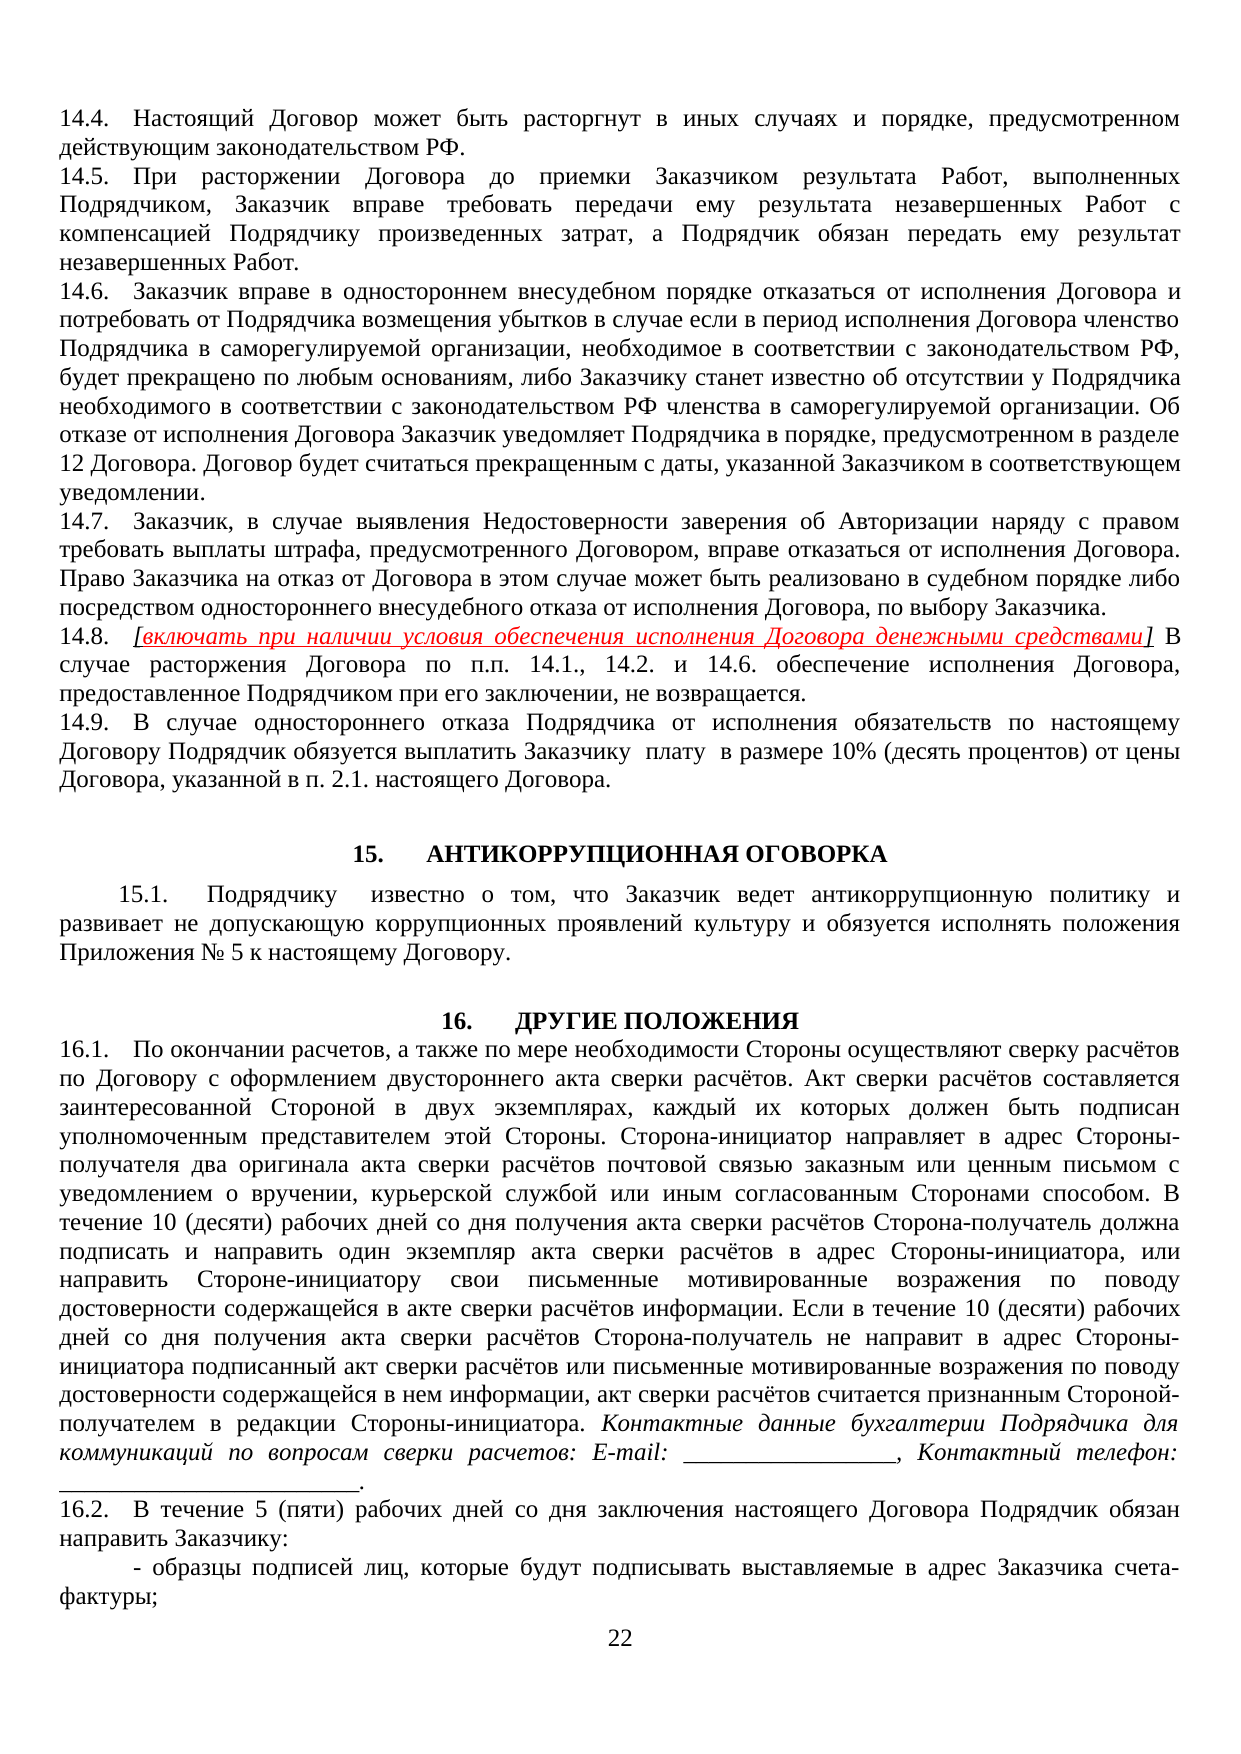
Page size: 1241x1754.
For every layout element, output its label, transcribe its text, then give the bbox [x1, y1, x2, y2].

list При расторжении Договора до приемки Заказчиком результата Работ, выполненных Подрядчиком, Заказчик вправе требовать передачи ему результата незавершенных Работ с компенсацией Подрядчику произведенных затрат, а Подрядчик обязан передать ему результат незавершенных Работ. [59, 161, 1181, 276]
list Заказчик вправе в одностороннем внесудебном порядке отказаться от исполнения Договора и потребовать от Подрядчика возмещения убытков в случае если в период исполнения Договора членство Подрядчика в саморегулируемой организации, необходимое в соответствии с законодательством РФ, будет прекращено по любым основаниям, либо Заказчику станет известно об отсутствии у Подрядчика необходимого в соответствии с законодательством РФ членства в саморегулируемой организации. Об отказе от исполнения Договора Заказчик уведомляет Подрядчика в порядке, предусмотренном в разделе 12 Договора. Договор будет считаться прекращенным с даты, указанной Заказчиком в соответствующем уведомлении. [59, 276, 1181, 506]
list ДРУГИЕ ПОЛОЖЕНИЯ [59, 1006, 1181, 1034]
list Настоящий Договор может быть расторгнут в иных случаях и порядке, предусмотренном действующим законодательством РФ. [59, 103, 1181, 161]
text - образцы подписей лиц, которые будут подписывать выставляемые в адрес Заказчика счета-фактуры; [59, 1552, 1181, 1609]
list В случае одностороннего отказа Подрядчика от исполнения обязательств по настоящему Договору Подрядчик обязуется выплатить Заказчику плату в размере 10% (десять процентов) от цены Договора, указанной в п. 2.1. настоящего Договора. [59, 707, 1181, 793]
list Подрядчику известно о том, что Заказчик ведет антикоррупционную политику и развивает не допускающую коррупционных проявлений культуру и обязуется исполнять положения Приложения № 5 к настоящему Договору. [59, 879, 1181, 966]
list В течение 5 (пяти) рабочих дней со дня заключения настоящего Договора Подрядчик обязан направить Заказчику: [59, 1494, 1181, 1552]
list АНТИКОРРУПЦИОННАЯ ОГОВОРКА [59, 839, 1181, 868]
list [включать при наличии условия обеспечения исполнения Договора денежными средствами] В случае расторжения Договора по п.п. 14.1., 14.2. и 14.6. обеспечение исполнения Договора, предоставленное Подрядчиком при его заключении, не возвращается. [59, 621, 1181, 707]
list Заказчик, в случае выявления Недостоверности заверения об Авторизации наряду с правом требовать выплаты штрафа, предусмотренного Договором, вправе отказаться от исполнения Договора. Право Заказчика на отказ от Договора в этом случае может быть реализовано в судебном порядке либо посредством одностороннего внесудебного отказа от исполнения Договора, по выбору Заказчика. [59, 506, 1181, 621]
list По окончании расчетов, а также по мере необходимости Стороны осуществляют сверку расчётов по Договору с оформлением двустороннего акта сверки расчётов. Акт сверки расчётов составляется заинтересованной Стороной в двух экземплярах, каждый их которых должен быть подписан уполномоченным представителем этой Стороны. Сторона-инициатор направляет в адрес Стороны-получателя два оригинала акта сверки расчётов почтовой связью заказным или ценным письмом с уведомлением о вручении, курьерской службой или иным согласованным Сторонами способом. В течение 10 (десяти) рабочих дней со дня получения акта сверки расчётов Сторона-получатель должна подписать и направить один экземпляр акта сверки расчётов в адрес Стороны-инициатора, или направить Стороне-инициатору свои письменные мотивированные возражения по поводу достоверности содержащейся в акте сверки расчётов информации. Если в течение 10 (десяти) рабочих дней со дня получения акта сверки расчётов Сторона-получатель не направит в адрес Стороны-инициатора подписанный акт сверки расчётов или письменные мотивированные возражения по поводу достоверности содержащейся в нем информации, акт сверки расчётов считается признанным Стороной-получателем в редакции Стороны-инициатора. Контактные данные бухгалтерии Подрядчика для коммуникаций по вопросам сверки расчетов: E-mail: _________________, Контактный телефон: ________________________. [59, 1034, 1181, 1494]
